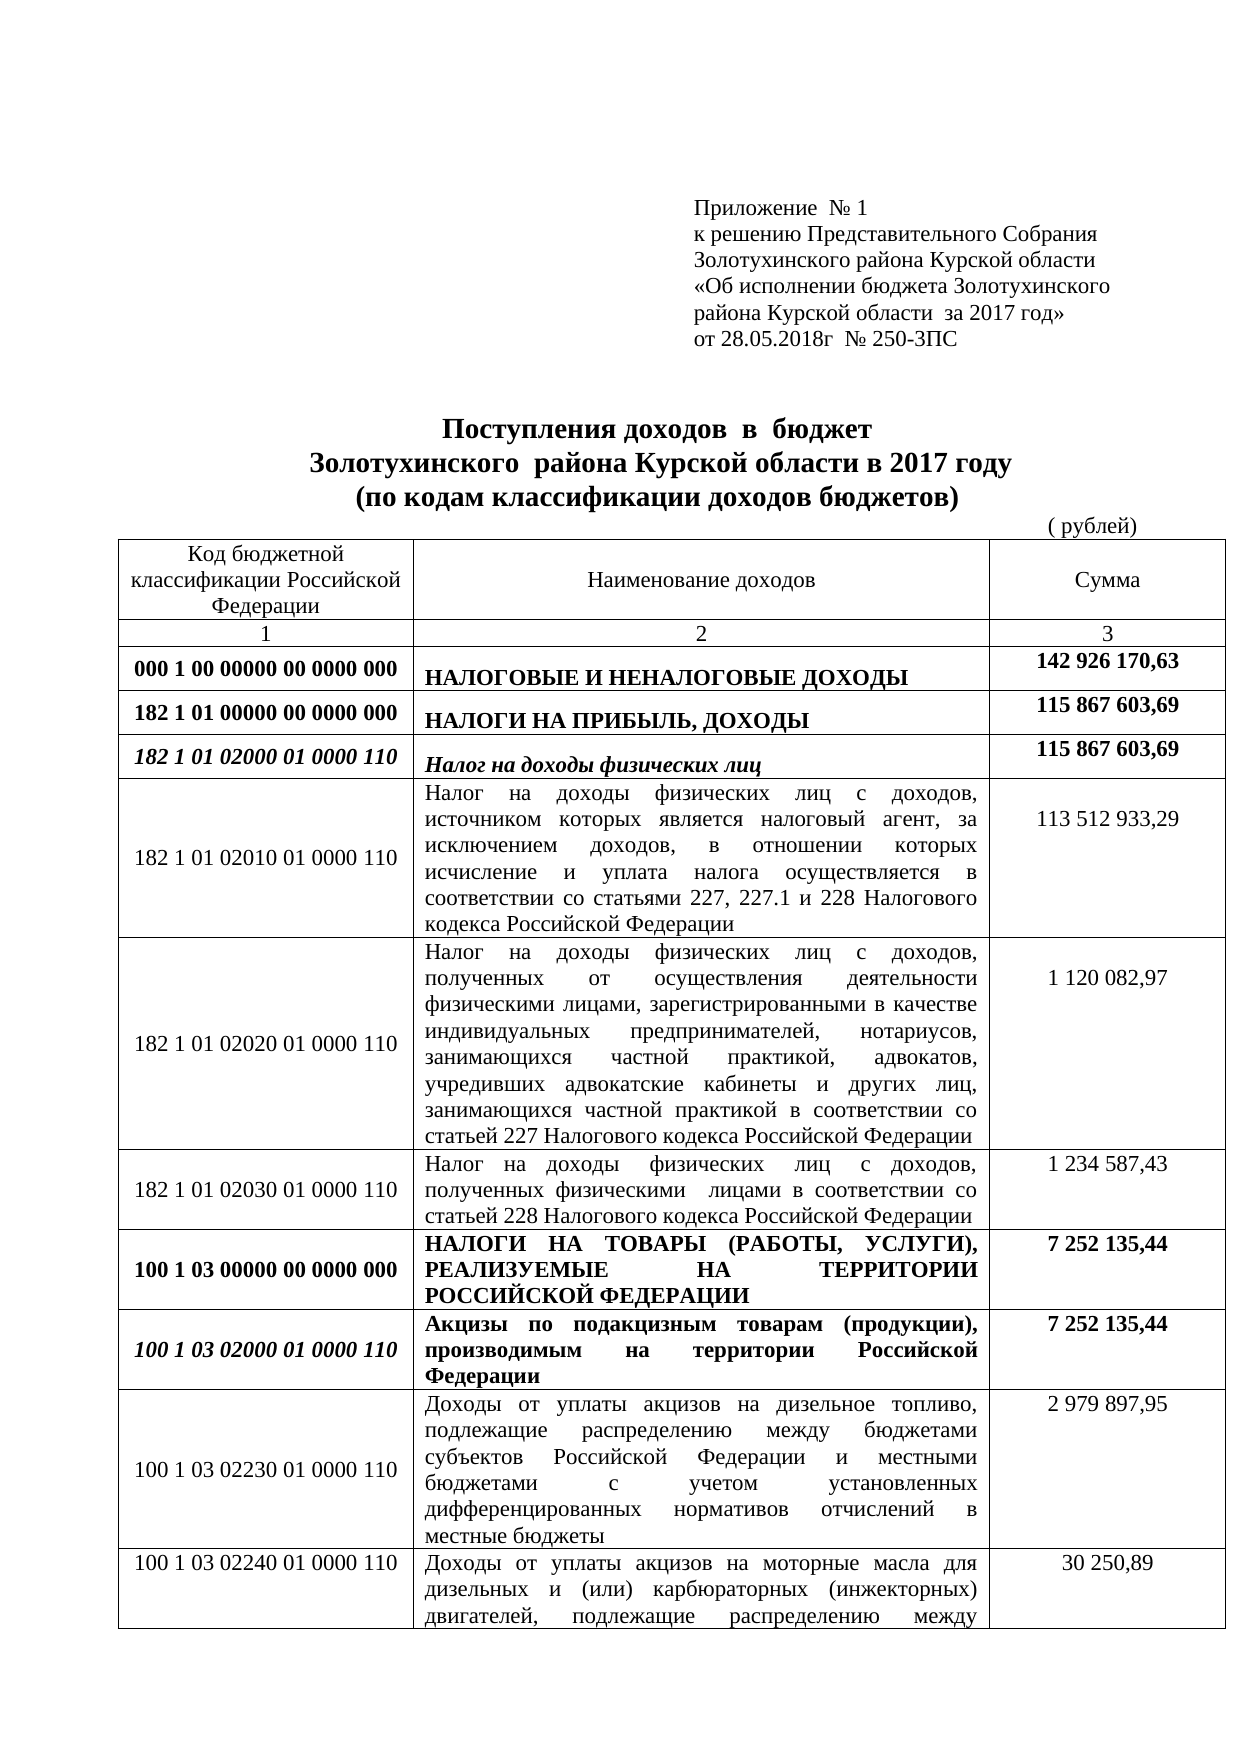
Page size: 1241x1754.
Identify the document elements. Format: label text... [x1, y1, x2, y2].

table_cell 2 [414, 620, 989, 646]
table_header Код бюджетной классификации Российской Федерации [119, 540, 413, 619]
table_cell 7 252 135,44 [990, 1230, 1225, 1309]
table_cell 7 252 135,44 [990, 1310, 1225, 1389]
text от 28.05.2018г № 250-3ПС [693, 325, 1152, 352]
table_cell 1 234 587,43 [990, 1150, 1225, 1229]
table_cell 142 926 170,63 [990, 647, 1225, 690]
table_header Наименование доходов [414, 540, 989, 619]
table_cell 30 250,89 [990, 1549, 1225, 1628]
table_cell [119, 1549, 413, 1628]
table_header Сумма [990, 540, 1225, 619]
table_cell 115 867 603,69 [990, 735, 1225, 778]
table_cell НАЛОГОВЫЕ И НЕНАЛОГОВЫЕ ДОХОДЫ [414, 647, 989, 690]
table_cell НАЛОГИ НА ТОВАРЫ (РАБОТЫ, УСЛУГИ), РЕАЛИЗУЕМЫЕ НА ТЕРРИТОРИИ РОССИЙСКОЙ ФЕДЕРАЦИИ [414, 1230, 989, 1309]
table_cell 113 512 933,29 [990, 779, 1225, 937]
table_cell 182 1 01 02020 01 0000 110 [119, 938, 413, 1149]
table_cell 3 [990, 620, 1225, 646]
table_cell 1 120 082,97 [990, 938, 1225, 1149]
table_cell Доходы от уплаты акцизов на дизельное топливо, подлежащие распределению между бюджетами субъектов Российской Федерации и местными бюджетами с учетом установленных дифференцированных нормативов отчислений в местные бюджеты [414, 1390, 989, 1548]
table_cell Акцизы по подакцизным товарам (продукции), производимым на территории Российской Федерации [414, 1310, 989, 1389]
table_cell 182 1 01 00000 00 0000 000 [119, 691, 413, 734]
text Поступления доходов в бюджет [177, 412, 1137, 445]
table_cell 182 1 01 02030 01 0000 110 [119, 1150, 413, 1229]
table_cell Налог на доходы физических лиц с доходов, полученных физическими лицами в соответствии со статьей 228 Налогового кодекса Российской Федерации [414, 1150, 989, 1229]
table_cell НАЛОГИ НА ПРИБЫЛЬ, ДОХОДЫ [414, 691, 989, 734]
table_cell Налог на доходы физических лиц [414, 735, 989, 778]
table_cell 1 [119, 620, 413, 646]
text ( рублей) [177, 512, 1137, 538]
table_cell 100 1 03 00000 00 0000 000 [119, 1230, 413, 1309]
text к решению Представительного Собрания [693, 220, 1152, 246]
text Золотухинского района Курской области «Об исполнении бюджета Золотухинского района Курской области за 2017 год» [693, 246, 1152, 325]
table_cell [414, 1549, 989, 1628]
table_cell 000 1 00 00000 00 0000 000 [119, 647, 413, 690]
table_cell 2 979 897,95 [990, 1390, 1225, 1548]
table_cell 115 867 603,69 [990, 691, 1225, 734]
table_cell 100 1 03 02000 01 0000 110 [119, 1310, 413, 1389]
text Приложение № 1 [325, 193, 1152, 220]
table_cell 182 1 01 02000 01 0000 110 [119, 735, 413, 778]
table_cell 100 1 03 02230 01 0000 110 [119, 1390, 413, 1548]
text (по кодам классификации доходов бюджетов) [177, 479, 1137, 512]
text Золотухинского района Курской области в 2017 году [177, 445, 1137, 479]
table_cell Налог на доходы физических лиц с доходов, полученных от осуществления деятельности физическими лицами, зарегистрированными в качестве индивидуальных предпринимателей, нотариусов, занимающихся частной практикой, адвокатов, учредивших адвокатские кабинеты и других лиц, занимающихся частной практикой в соответствии со статьей 227 Налогового кодекса Российской Федерации [414, 938, 989, 1149]
table_cell Налог на доходы физических лиц с доходов, источником которых является налоговый агент, за исключением доходов, в отношении которых исчисление и уплата налога осуществляется в соответствии со статьями 227, 227.1 и 228 Налогового кодекса Российской Федерации [414, 779, 989, 937]
table_cell 182 1 01 02010 01 0000 110 [119, 779, 413, 937]
